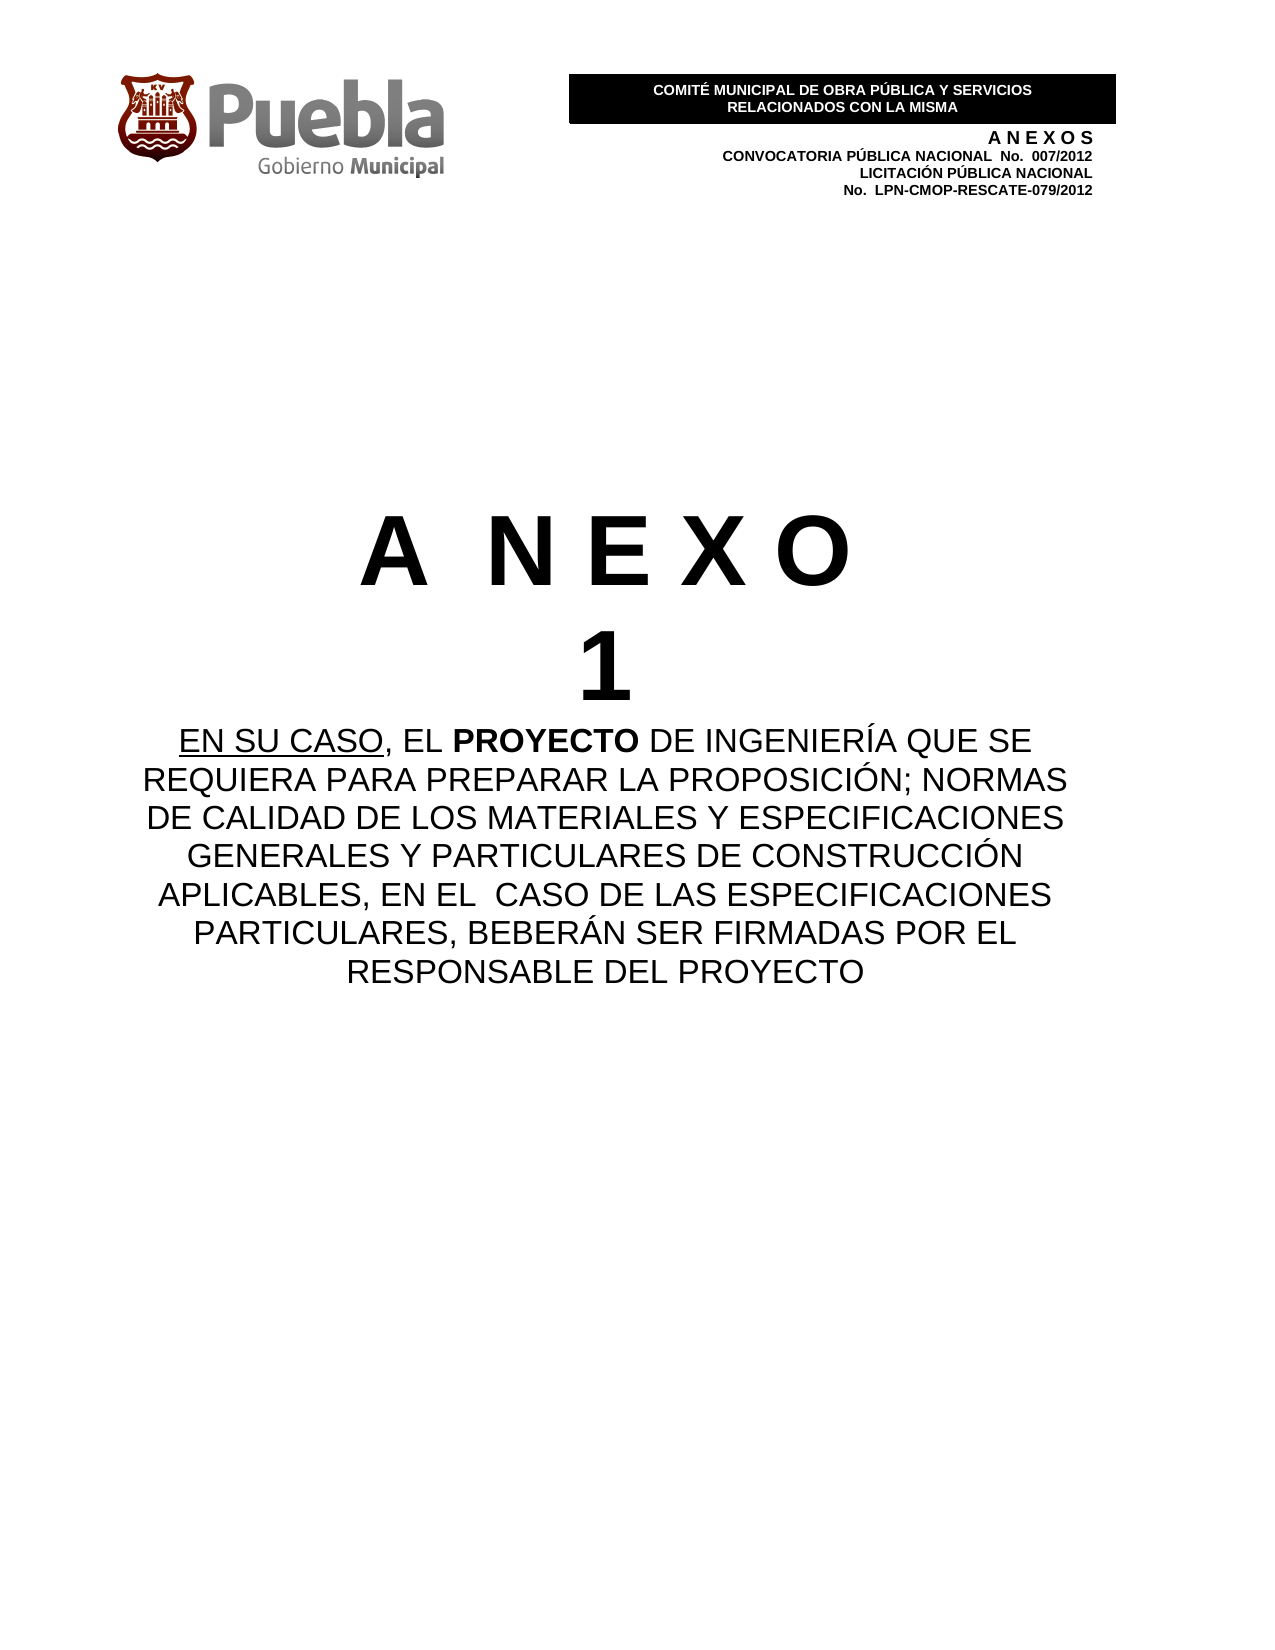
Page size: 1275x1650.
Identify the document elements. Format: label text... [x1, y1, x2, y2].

picture [118, 73, 444, 178]
text 1 [118, 606, 1092, 721]
text EN SU CASO, EL PROYECTO DE INGENIERÍA QUE SE REQUIERA PARA PREPARAR LA PROPOSICIÓN; NORMAS DE CALIDAD DE LOS MATERIALES Y ESPECIFICACIONES GENERALES Y PARTICULARES DE CONSTRUCCIÓN APLICABLES, EN EL CASO DE LAS ESPECIFICACIONES PARTICULARES, BEBERÁN SER FIRMADAS POR EL RESPONSABLE DEL PROYECTO [118, 721, 1092, 990]
text A N E X O [118, 491, 1092, 606]
